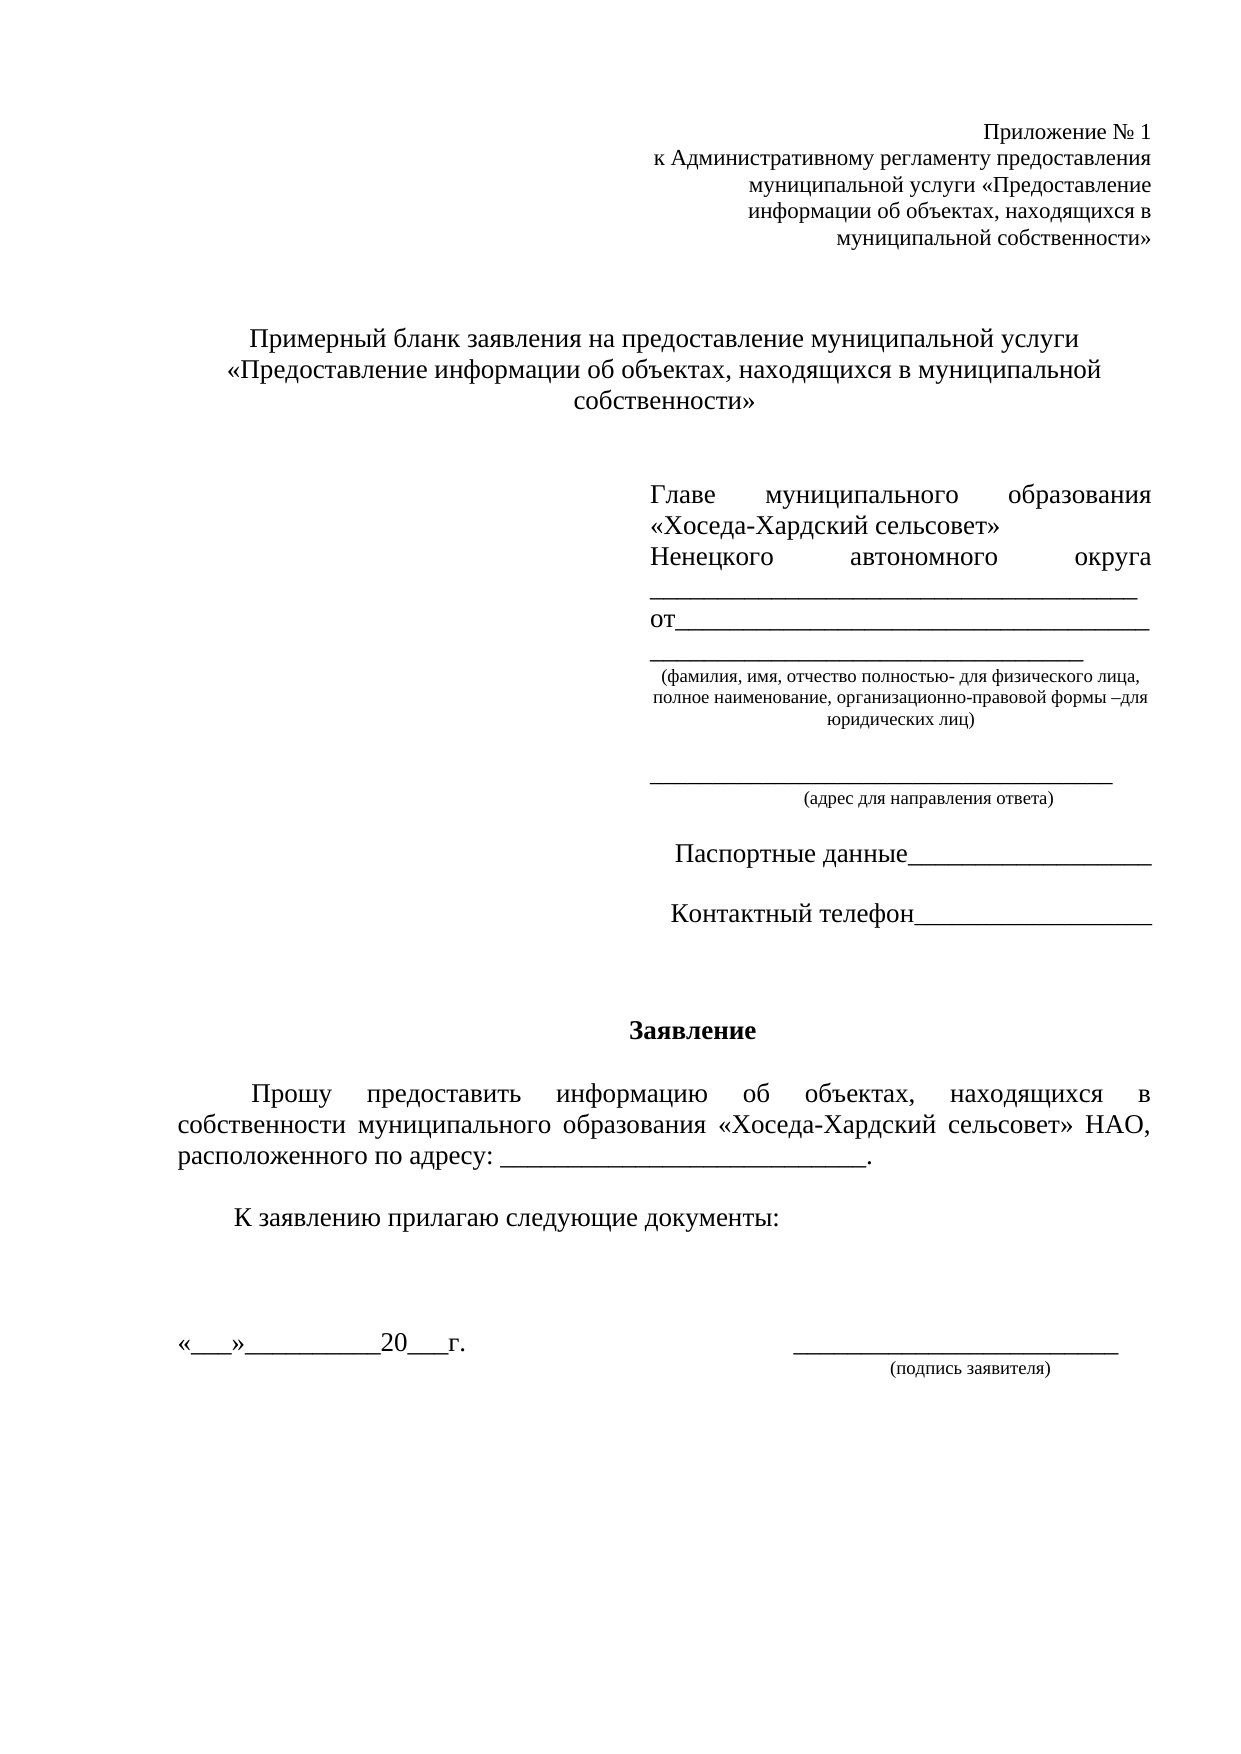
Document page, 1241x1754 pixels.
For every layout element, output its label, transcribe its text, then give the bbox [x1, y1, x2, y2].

text «___»__________20___г. ________________________ [177, 1326, 1152, 1357]
text Заявление [177, 1014, 1152, 1046]
text К заявлению прилагаю следующие документы: [177, 1201, 1152, 1232]
text (адрес для направления ответа) [650, 787, 1152, 808]
text Ненецкого автономного округа ____________________________________ [650, 540, 1152, 602]
text (фамилия, имя, отчество полностью- для физического лица, полное наименование, организационно-правовой формы –для юридических лиц) [650, 665, 1152, 729]
text к Административному регламенту предоставления муниципальной услуги «Предоставление информации об объектах, находящихся в муниципальной собственности» [650, 144, 1152, 250]
text _____________________________________ [650, 758, 1152, 787]
text Примерный бланк заявления на предоставление муниципальной услуги «Предоставление информации об объектах, находящихся в муниципальной собственности» [177, 322, 1152, 416]
text Прошу предоставить информацию об объектах, находящихся в собственности муниципального образования «Хоседа-Хардский сельсовет» НАО, расположенного по адресу: ___________________________. [177, 1077, 1152, 1170]
text Паспортные данные__________________ [177, 837, 1152, 868]
text Главе муниципального образования «Хоседа-Хардский сельсовет» [650, 478, 1152, 540]
text (подпись заявителя) [177, 1357, 1152, 1379]
text Контактный телефон___________________ [177, 897, 1152, 928]
text Приложение № 1 [650, 118, 1152, 144]
text от___________________________________________________________________ [650, 602, 1152, 665]
